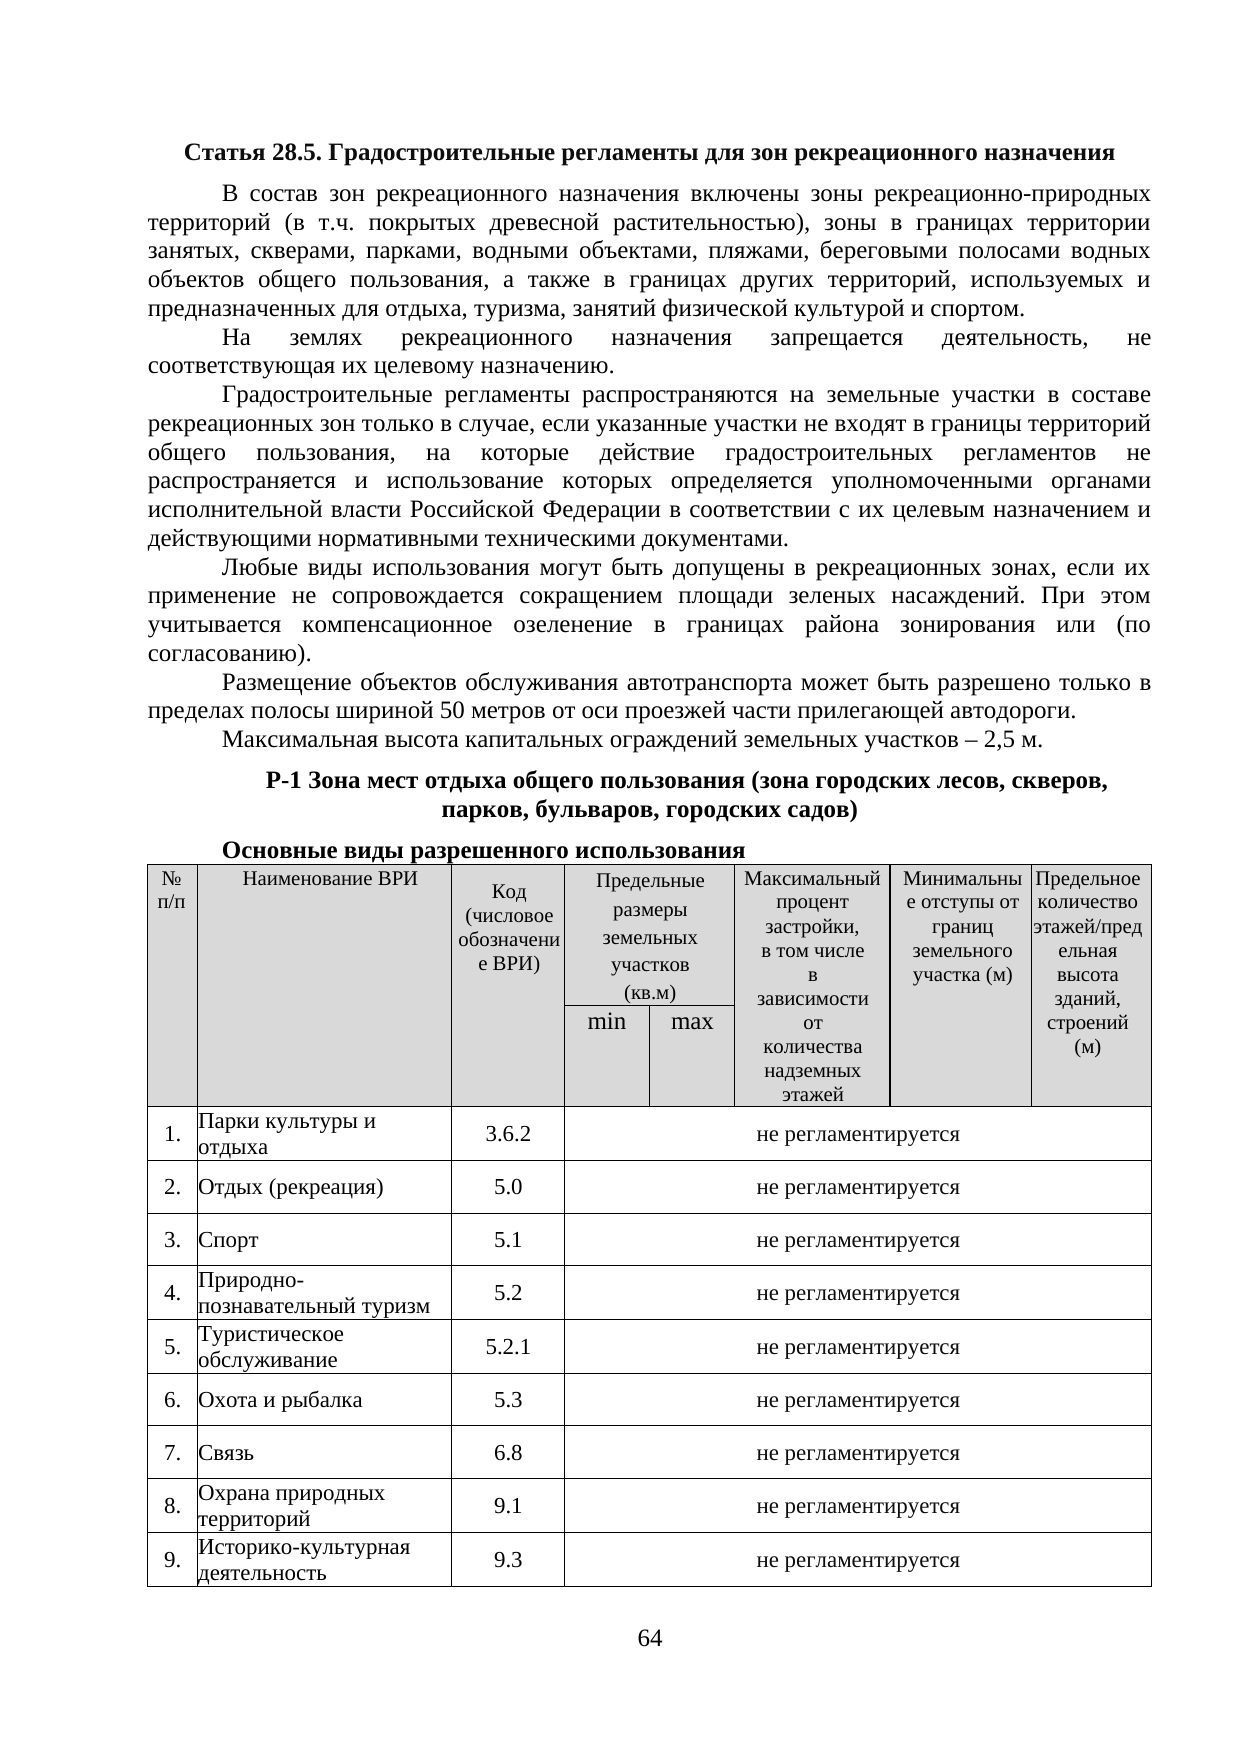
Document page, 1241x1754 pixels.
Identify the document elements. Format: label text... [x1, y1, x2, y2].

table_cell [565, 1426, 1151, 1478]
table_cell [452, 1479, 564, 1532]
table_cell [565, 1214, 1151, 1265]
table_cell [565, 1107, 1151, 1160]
text Любые виды использования могут быть допущены в рекреационных зонах, если их применение не сопровождается сокращением площади зеленых насаждений. При этом учитывается компенсационное озеленение в границах района зонирования или (по согласованию). [148, 552, 1152, 667]
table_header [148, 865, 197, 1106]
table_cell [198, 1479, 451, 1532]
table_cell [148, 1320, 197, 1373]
text В состав зон рекреационного назначения включены зоны рекреационно-природных территорий (в т.ч. покрытых древесной растительностью), зоны в границах территории занятых, скверами, парками, водными объектами, пляжами, береговыми полосами водных объектов общего пользования, а также в границах других территорий, используемых и предназначенных для отдыха, туризма, занятий физической культурой и спортом. [148, 178, 1152, 322]
text Градостроительные регламенты распространяются на земельные участки в составе рекреационных зон только в случае, если указанные участки не входят в границы территорий общего пользования, на которые действие градостроительных регламентов не распространяется и использование которых определяется уполномоченными органами исполнительной власти Российской Федерации в соответствии с их целевым назначением и действующими нормативными техническими документами. [148, 379, 1152, 552]
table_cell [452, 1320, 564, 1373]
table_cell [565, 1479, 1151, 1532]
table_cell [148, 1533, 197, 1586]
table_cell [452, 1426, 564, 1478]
text Максимальная высота капитальных ограждений земельных участков – 2,5 м. [148, 724, 1152, 753]
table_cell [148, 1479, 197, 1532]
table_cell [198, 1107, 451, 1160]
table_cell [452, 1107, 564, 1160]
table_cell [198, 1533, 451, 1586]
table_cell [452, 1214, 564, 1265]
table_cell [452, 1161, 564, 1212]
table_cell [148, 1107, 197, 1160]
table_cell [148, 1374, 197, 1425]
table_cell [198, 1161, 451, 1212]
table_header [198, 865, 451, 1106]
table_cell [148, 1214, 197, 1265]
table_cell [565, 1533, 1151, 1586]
text Размещение объектов обслуживания автотранспорта может быть разрешено только в пределах полосы шириной 50 метров от оси проезжей части прилегающей автодороги. [148, 667, 1152, 724]
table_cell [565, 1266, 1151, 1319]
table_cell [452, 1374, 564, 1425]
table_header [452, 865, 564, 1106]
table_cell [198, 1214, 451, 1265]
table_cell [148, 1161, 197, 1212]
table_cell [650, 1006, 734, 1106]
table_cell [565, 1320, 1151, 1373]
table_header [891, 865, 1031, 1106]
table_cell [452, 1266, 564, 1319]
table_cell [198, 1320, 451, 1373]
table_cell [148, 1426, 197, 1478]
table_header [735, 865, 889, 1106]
text Основные виды разрешенного использования [148, 836, 1152, 864]
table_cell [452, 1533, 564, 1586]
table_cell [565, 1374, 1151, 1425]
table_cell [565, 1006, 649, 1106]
text На землях рекреационного назначения запрещается деятельность, не соответствующая их целевому назначению. [148, 322, 1152, 379]
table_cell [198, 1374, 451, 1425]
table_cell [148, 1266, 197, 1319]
text Р-1 Зона мест отдыха общего пользования (зона городских лесов, скверов, парков, бульваров, городских садов) [148, 766, 1152, 823]
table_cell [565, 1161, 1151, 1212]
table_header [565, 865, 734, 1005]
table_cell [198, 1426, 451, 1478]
subtitle Статья 28.5. Градостроительные регламенты для зон рекреационного назначения [148, 137, 1152, 166]
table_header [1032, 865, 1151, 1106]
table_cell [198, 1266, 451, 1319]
